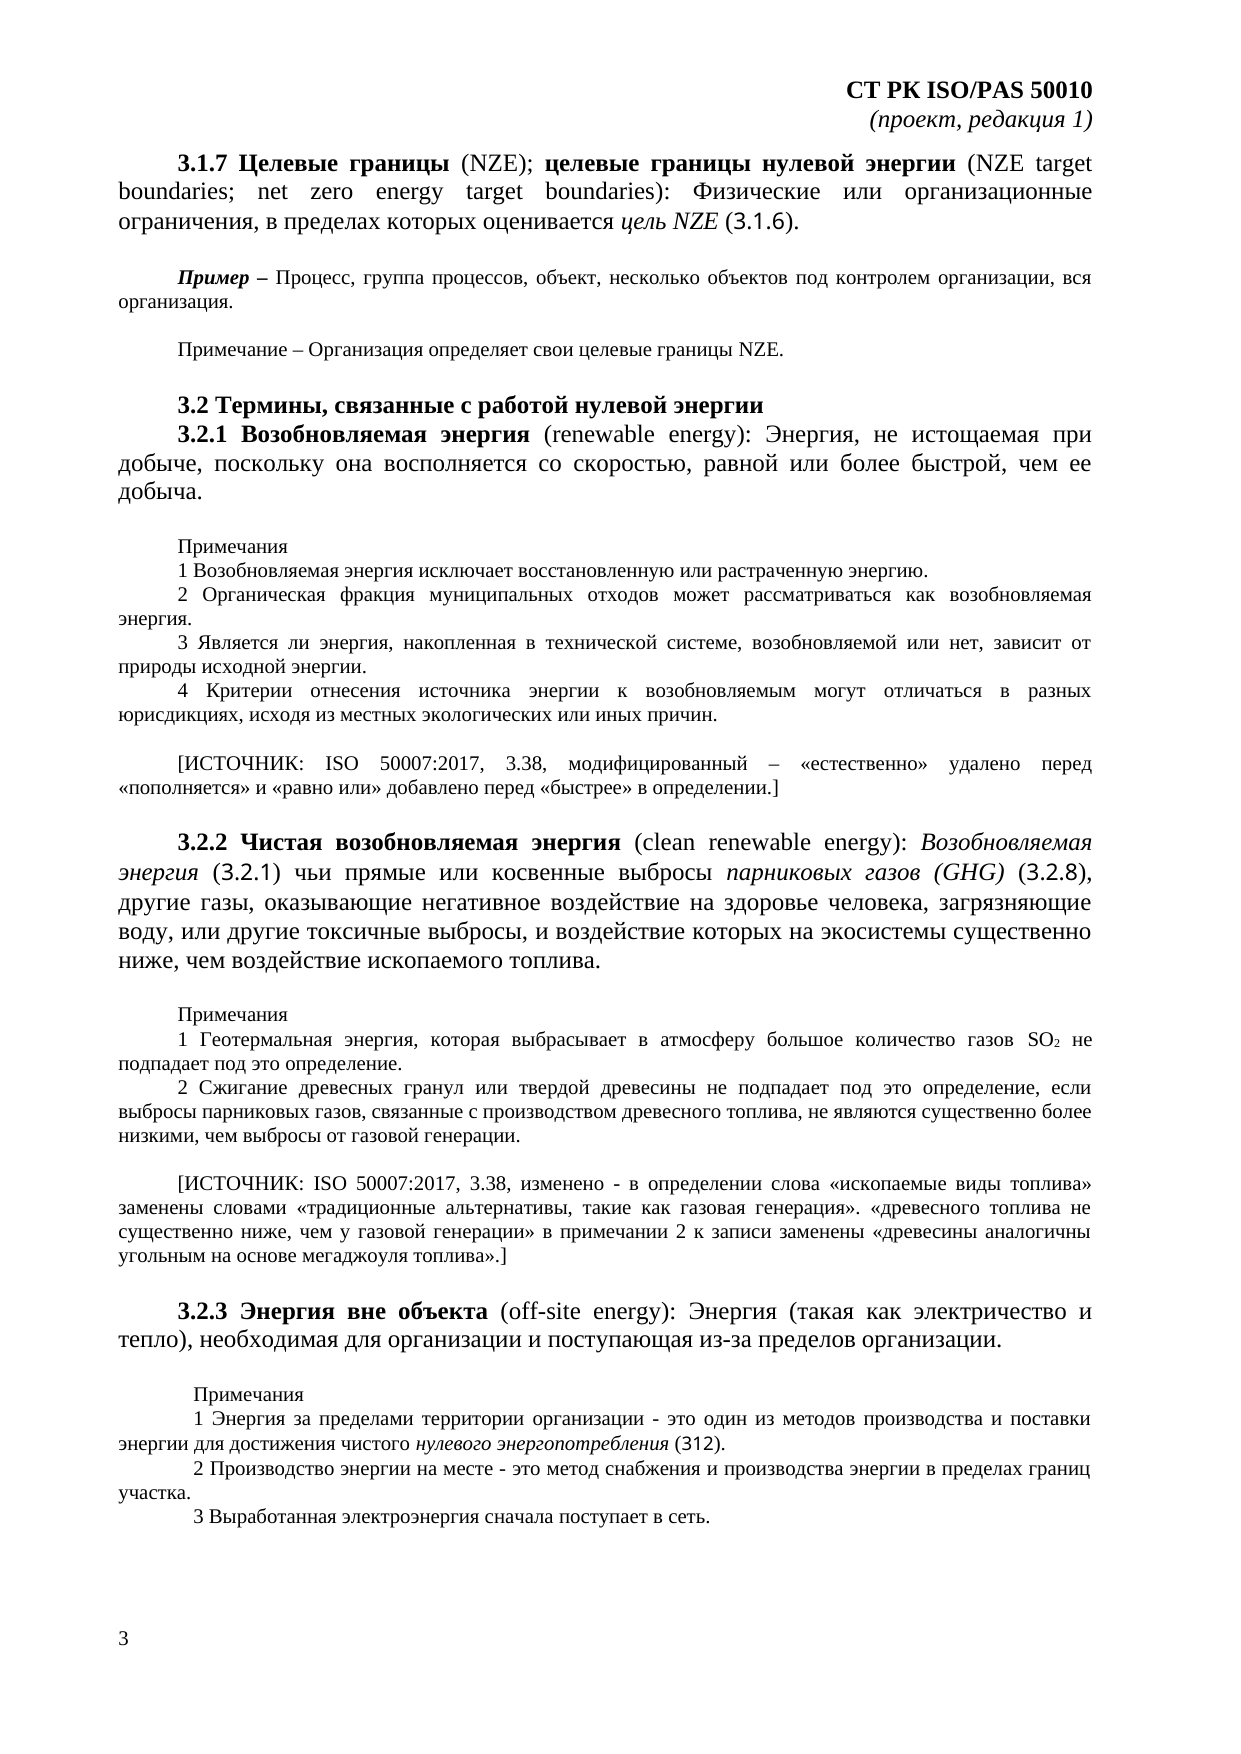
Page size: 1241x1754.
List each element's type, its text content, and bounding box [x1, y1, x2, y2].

text Примечание – Организация определяет свои целевые границы NZE. [118, 337, 1092, 361]
text 2 Сжигание древесных гранул или твердой древесины не подпадает под это определение, если выбросы парниковых газов, связанные с производством древесного топлива, не являются существенно более низкими, чем выбросы от газовой генерации. [118, 1074, 1092, 1147]
text 3.1.7 Целевые границы (NZE); целевые границы нулевой энергии (NZE target boundaries; net zero energy target boundaries): Физические или организационные ограничения, в пределах которых оценивается цель NZE (3.1.6). [118, 148, 1092, 236]
text 3.2.3 Энергия вне объекта (off-site energy): Энергия (такая как электричество и тепло), необходимая для организации и поступающая из-за пределов организации. [118, 1296, 1092, 1353]
text 3.2 Термины, связанные с работой нулевой энергии [118, 390, 1092, 419]
text Пример – Процесс, группа процессов, объект, несколько объектов под контролем организации, вся организация. [118, 265, 1092, 313]
text [ИСТОЧНИК: ISO 50007:2017, 3.38, модифицированный – «естественно» удалено перед «пополняется» и «равно или» добавлено перед «быстрее» в определении.] [118, 751, 1092, 799]
text 3.2.1 Возобновляемая энергия (renewable energy): Энергия, не истощаемая при добыче, поскольку она восполняется со скоростью, равной или более быстрой, чем ее добыча. [118, 419, 1092, 505]
text 3 Является ли энергия, накопленная в технической системе, возобновляемой или нет, зависит от природы исходной энергии. [118, 630, 1092, 678]
text 1 Возобновляемая энергия исключает восстановленную или растраченную энергию. [118, 558, 1092, 582]
text 2 Органическая фракция муниципальных отходов может рассматриваться как возобновляемая энергия. [118, 582, 1092, 630]
text 1 Геотермальная энергия, которая выбрасывает в атмосферу большое количество газов SO2 не подпадает под это определение. [118, 1026, 1092, 1074]
text Примечания [118, 534, 1092, 558]
text 3.2.2 Чистая возобновляемая энергия (clean renewable energy): Возобновляемая энергия (3.2.1) чьи прямые или косвенные выбросы парниковых газов (GHG) (3.2.8), другие газы, оказывающие негативное воздействие на здоровье человека, загрязняющие воду, или другие токсичные выбросы, и воздействие которых на экосистемы существенно ниже, чем воздействие ископаемого топлива. [118, 827, 1092, 974]
text Примечания [118, 1382, 1092, 1406]
text 1 Энергия за пределами территории организации - это один из методов производства и поставки энергии для достижения чистого нулевого энергопотребления (312). [118, 1406, 1092, 1456]
text [ИСТОЧНИК: ISO 50007:2017, 3.38, изменено - в определении слова «ископаемые виды топлива» заменены словами «традиционные альтернативы, такие как газовая генерация». «древесного топлива не существенно ниже, чем у газовой генерации» в примечании 2 к записи заменены «древесины аналогичны угольным на основе мегаджоуля топлива».] [118, 1171, 1092, 1267]
text Примечания [118, 1002, 1092, 1026]
text 2 Производство энергии на месте - это метод снабжения и производства энергии в пределах границ участка. [118, 1456, 1092, 1504]
text 4 Критерии отнесения источника энергии к возобновляемым могут отличаться в разных юрисдикциях, исходя из местных экологических или иных причин. [118, 678, 1092, 726]
text 3 Выработанная электроэнергия сначала поступает в сеть. [118, 1504, 1092, 1528]
